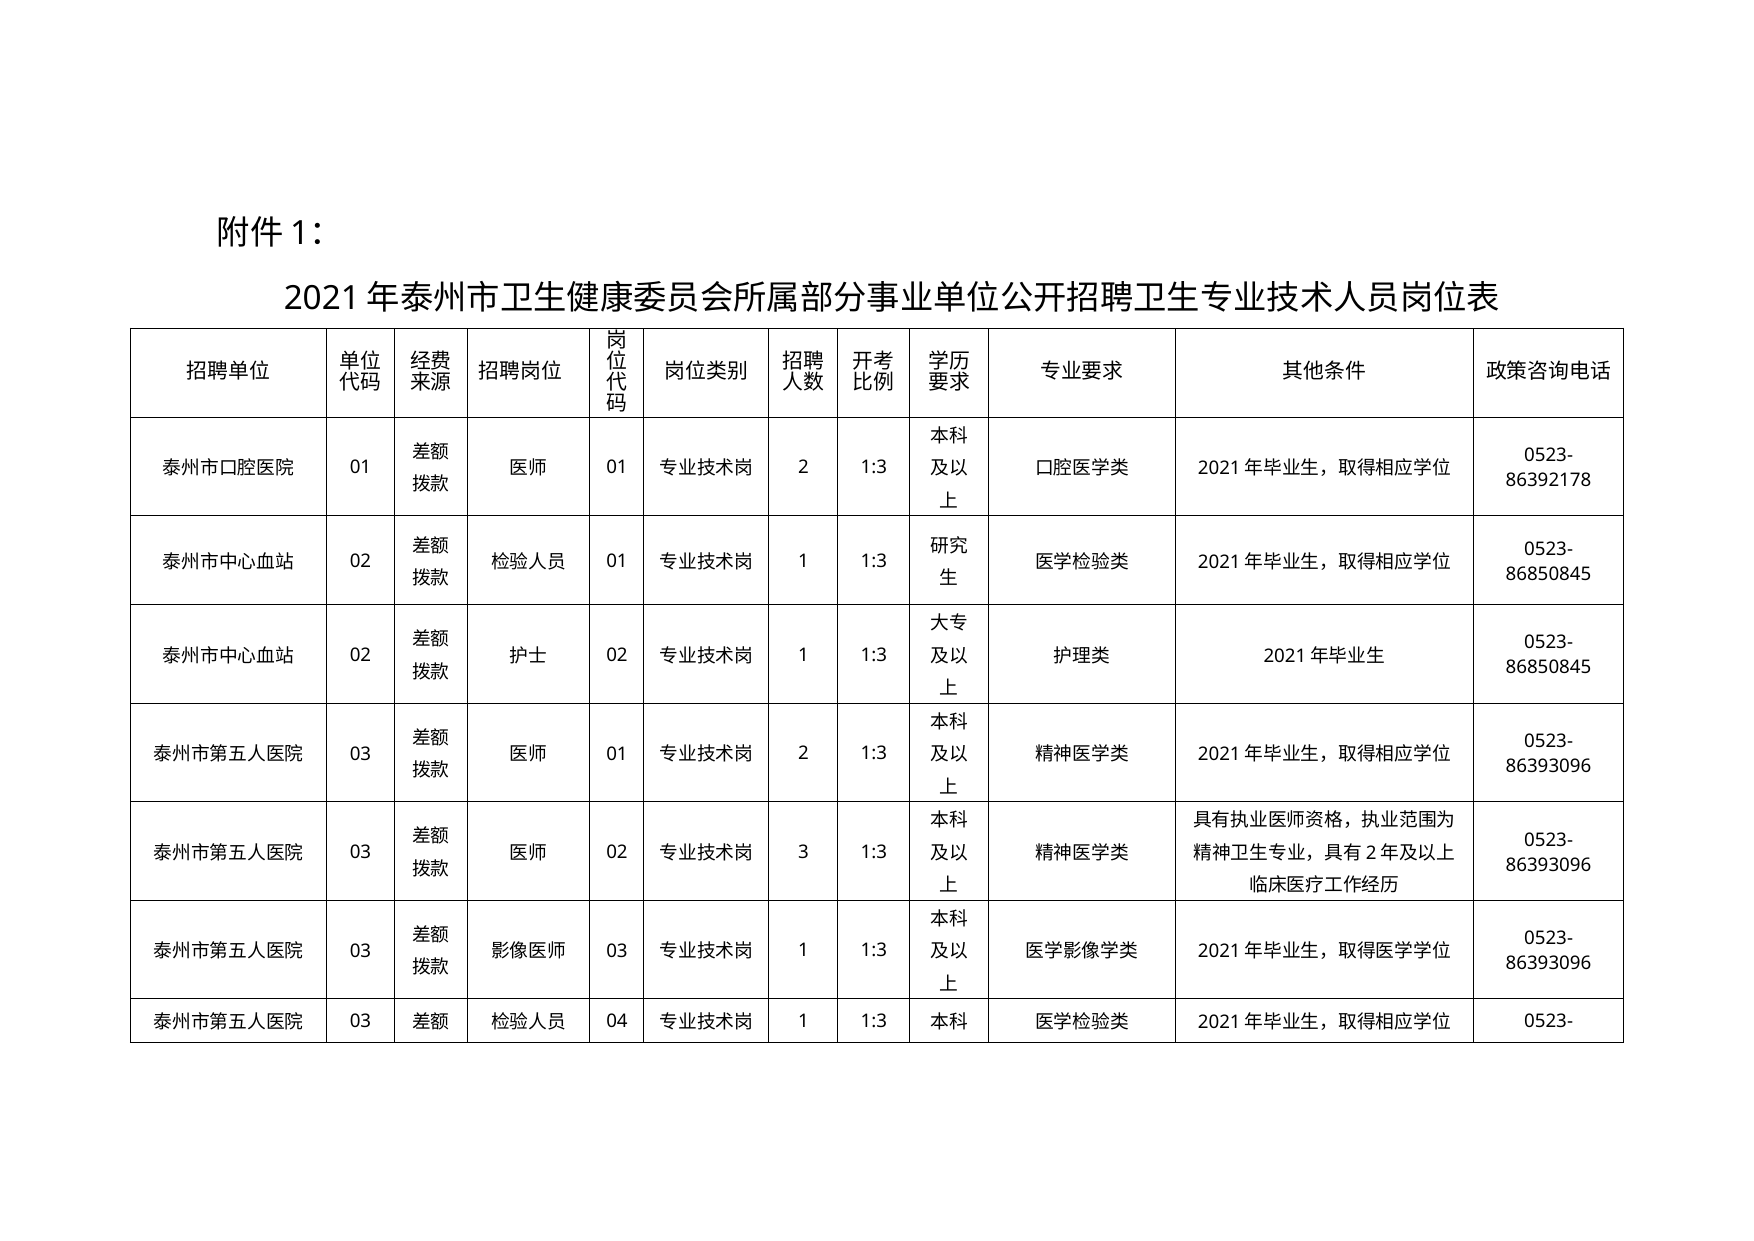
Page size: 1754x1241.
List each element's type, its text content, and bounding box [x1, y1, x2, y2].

table_cell 检验人员 [468, 516, 589, 604]
table_cell 专业技术岗 [644, 516, 768, 604]
table_cell 专业技术岗 [644, 901, 768, 998]
table_cell 2021年毕业生，取得相应学位 [1176, 516, 1473, 604]
table_cell 专业技术岗 [644, 418, 768, 515]
table_cell 泰州市中心血站 [131, 605, 326, 703]
table_cell 医学检验类 [989, 999, 1175, 1042]
table_header 岗位类别 [644, 329, 768, 417]
table_cell 口腔医学类 [989, 418, 1175, 515]
table_cell 03 [327, 901, 394, 998]
table_cell 差额拨款 [395, 418, 467, 515]
table_cell 01 [590, 516, 643, 604]
table_cell 03 [327, 802, 394, 900]
table_cell 泰州市第五人医院 [131, 704, 326, 801]
table_cell 差额拨款 [395, 999, 467, 1042]
table_cell 研究生 [910, 516, 988, 604]
text 附件1： [150, 198, 1604, 263]
table_cell 1:3 [838, 418, 909, 515]
table_cell 本科及以上 [910, 704, 988, 801]
table_cell 泰州市口腔医院 [131, 418, 326, 515]
table_cell 泰州市中心血站 [131, 516, 326, 604]
table_cell 02 [327, 516, 394, 604]
table_cell 03 [590, 901, 643, 998]
table_cell 差额拨款 [395, 704, 467, 801]
table_cell 2 [769, 418, 837, 515]
table_header 招聘单位 [131, 329, 326, 417]
table_cell 专业技术岗 [644, 802, 768, 900]
table_cell 04 [590, 999, 643, 1042]
table_cell 差额拨款 [395, 516, 467, 604]
table_header 学历要求 [910, 329, 988, 417]
table_cell 大专及以上 [910, 605, 988, 703]
table_cell 差额拨款 [395, 802, 467, 900]
table_cell 具有执业医师资格，执业范围为精神卫生专业，具有2年及以上临床医疗工作经历 [1176, 802, 1473, 900]
table_cell 02 [327, 605, 394, 703]
table_header 开考比例 [838, 329, 909, 417]
table_cell 03 [327, 999, 394, 1042]
table_cell 03 [327, 704, 394, 801]
table_cell 1:3 [838, 704, 909, 801]
table_header 专业要求 [989, 329, 1175, 417]
table_header 经费来源 [395, 329, 467, 417]
table_cell 泰州市第五人医院 [131, 999, 326, 1042]
table_cell 02 [590, 802, 643, 900]
table_cell 专业技术岗 [644, 999, 768, 1042]
table_cell 1:3 [838, 999, 909, 1042]
table_cell 0523-86850845 [1474, 516, 1623, 604]
table_cell 本科及以上 [910, 999, 988, 1042]
table_cell 1:3 [838, 516, 909, 604]
table_cell 1 [769, 516, 837, 604]
table_cell 0523-86850845 [1474, 605, 1623, 703]
table_cell 专业技术岗 [644, 605, 768, 703]
table_header 招聘人数 [769, 329, 837, 417]
table_cell 2 [769, 704, 837, 801]
table_cell 本科及以上 [910, 418, 988, 515]
table_cell 差额拨款 [395, 605, 467, 703]
table_cell 0523-86393096 [1474, 802, 1623, 900]
table_cell 1:3 [838, 802, 909, 900]
table_cell 02 [590, 605, 643, 703]
table_cell 3 [769, 802, 837, 900]
table_cell 2021年毕业生，取得相应学位 [1176, 418, 1473, 515]
table_cell 1 [769, 605, 837, 703]
table_cell 本科及以上 [910, 901, 988, 998]
table_cell 护士 [468, 605, 589, 703]
table_cell 精神医学类 [989, 802, 1175, 900]
table_cell 护理类 [989, 605, 1175, 703]
table_cell 医师 [468, 802, 589, 900]
table_cell 医学影像学类 [989, 901, 1175, 998]
table_header 招聘岗位 [468, 329, 589, 417]
table_header 单位代码 [327, 329, 394, 417]
table_cell 1 [769, 999, 837, 1042]
table_cell 01 [327, 418, 394, 515]
table_cell 影像医师 [468, 901, 589, 998]
table_cell 1:3 [838, 605, 909, 703]
text 2021年泰州市卫生健康委员会所属部分事业单位公开招聘卫生专业技术人员岗位表 [150, 263, 1566, 328]
table_cell 精神医学类 [989, 704, 1175, 801]
table_cell 医师 [468, 418, 589, 515]
table_cell 0523-86393096 [1474, 901, 1623, 998]
table_cell 01 [590, 704, 643, 801]
table_cell 专业技术岗 [644, 704, 768, 801]
table_cell 0523-86393096 [1474, 999, 1623, 1042]
table_cell 本科及以上 [910, 802, 988, 900]
table_cell 1 [769, 901, 837, 998]
table_header 政策咨询电话 [1474, 329, 1623, 417]
table_cell 医师 [468, 704, 589, 801]
table_cell 0523-86392178 [1474, 418, 1623, 515]
table_header 其他条件 [1176, 329, 1473, 417]
table_cell 1:3 [838, 901, 909, 998]
table_cell 2021年毕业生，取得相应学位 [1176, 999, 1473, 1042]
table_cell 泰州市第五人医院 [131, 901, 326, 998]
table_header 岗位代码 [590, 329, 643, 417]
table_cell 0523-86393096 [1474, 704, 1623, 801]
table_cell 2021年毕业生 [1176, 605, 1473, 703]
table_cell 检验人员 [468, 999, 589, 1042]
table_cell 差额拨款 [395, 901, 467, 998]
table_cell 01 [590, 418, 643, 515]
table_cell 医学检验类 [989, 516, 1175, 604]
table_cell 2021年毕业生，取得医学学位 [1176, 901, 1473, 998]
table_cell 泰州市第五人医院 [131, 802, 326, 900]
table_cell 2021年毕业生，取得相应学位 [1176, 704, 1473, 801]
